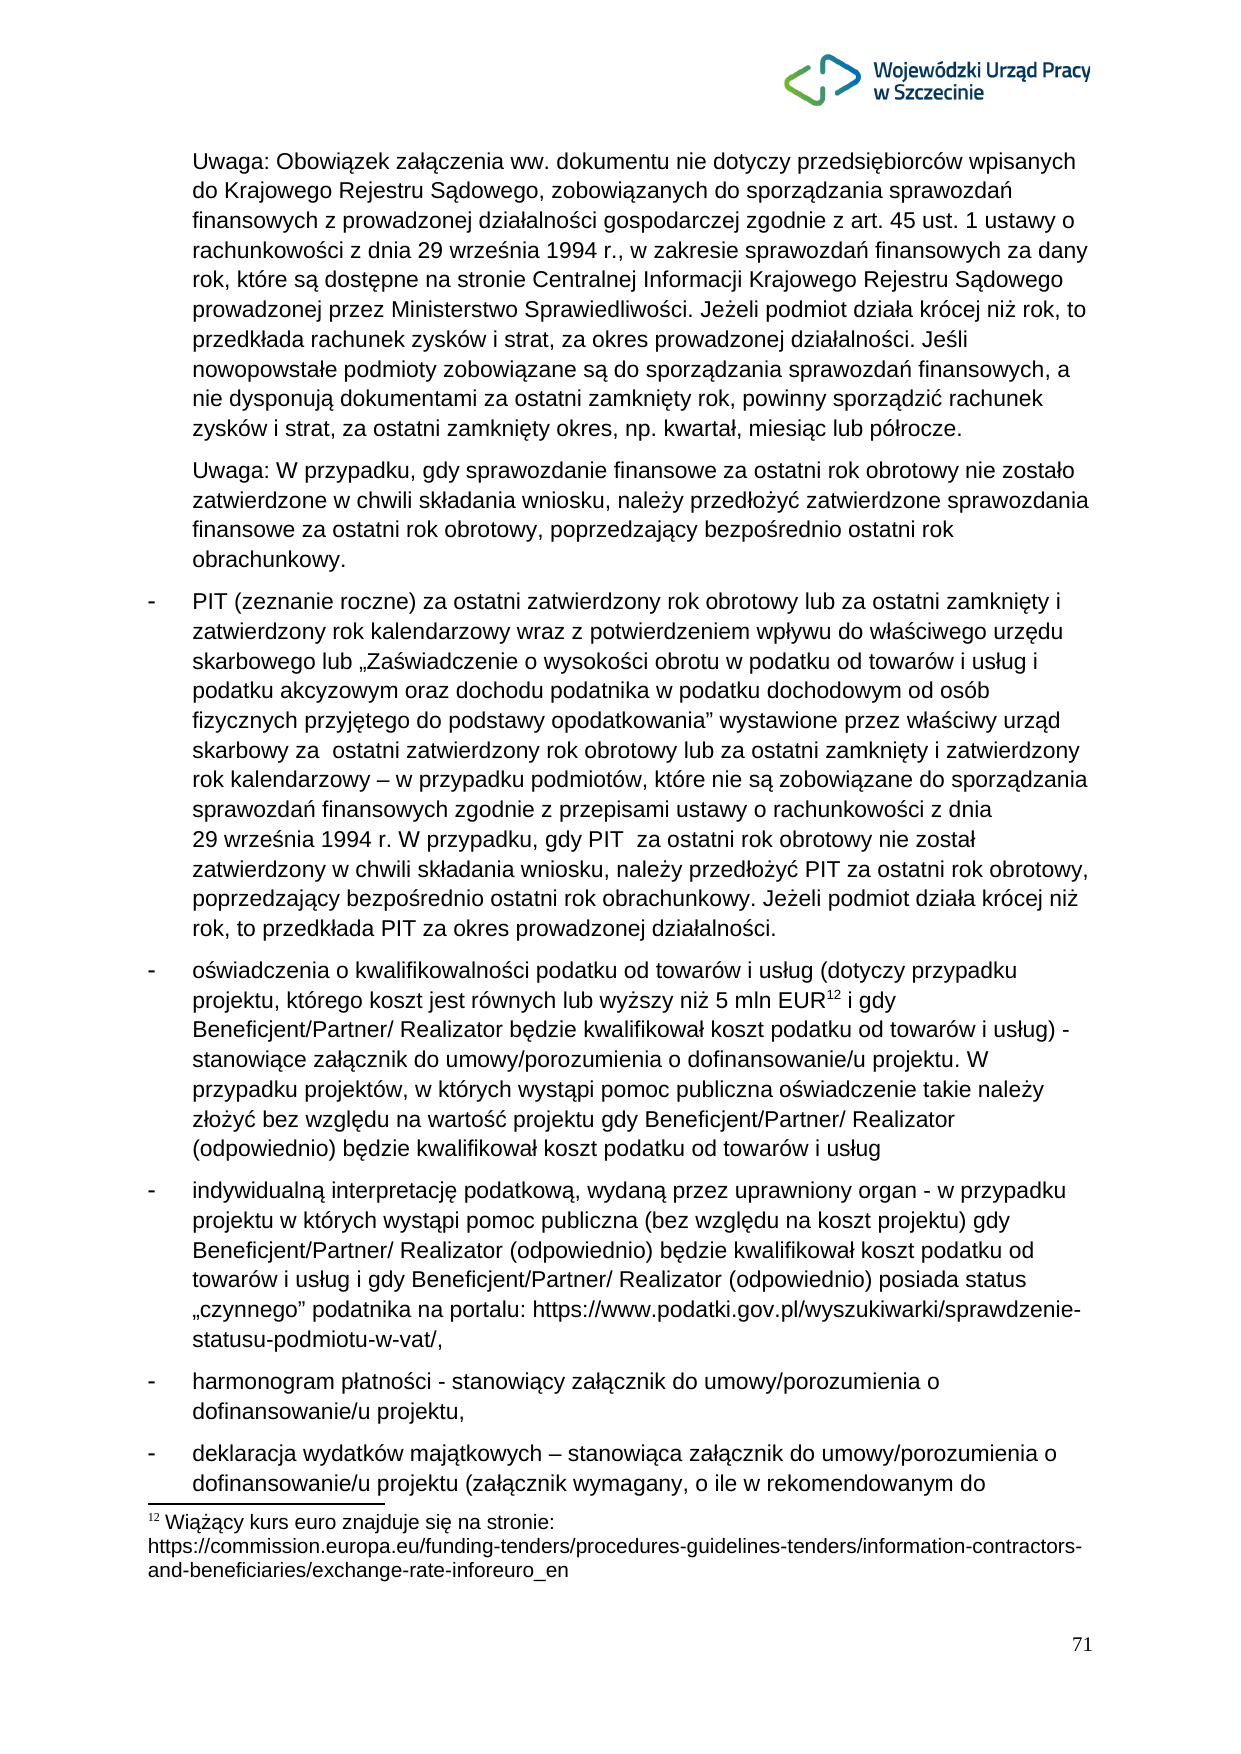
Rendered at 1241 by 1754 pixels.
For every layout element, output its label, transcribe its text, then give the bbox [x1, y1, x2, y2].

text Uwaga: W przypadku, gdy sprawozdanie finansowe za ostatni rok obrotowy nie zostało zatwierdzone w chwili składania wniosku, należy przedłożyć zatwierdzone sprawozdania finansowe za ostatni rok obrotowy, poprzedzający bezpośrednio ostatni rok obrachunkowy. [192, 457, 1092, 572]
list PIT (zeznanie roczne) za ostatni zatwierdzony rok obrotowy lub za ostatni zamknięty i zatwierdzony rok kalendarzowy wraz z potwierdzeniem wpływu do właściwego urzędu skarbowego lub „Zaświadczenie o wysokości obrotu w podatku od towarów i usług i podatku akcyzowym oraz dochodu podatnika w podatku dochodowym od osób fizycznych przyjętego do podstawy opodatkowania” wystawione przez właściwy urząd skarbowy za ostatni zatwierdzony rok obrotowy lub za ostatni zamknięty i zatwierdzony rok kalendarzowy – w przypadku podmiotów, które nie są zobowiązane do sporządzania sprawozdań finansowych zgodnie z przepisami ustawy o rachunkowości z dnia 29 września 1994 r. W przypadku, gdy PIT za ostatni rok obrotowy nie został zatwierdzony w chwili składania wniosku, należy przedłożyć PIT za ostatni rok obrotowy, poprzedzający bezpośrednio ostatni rok obrachunkowy. Jeżeli podmiot działa krócej niż rok, to przedkłada PIT za okres prowadzonej działalności. [148, 588, 1092, 941]
list indywidualną interpretację podatkową, wydaną przez uprawniony organ - w przypadku projektu w których wystąpi pomoc publiczna (bez względu na koszt projektu) gdy Beneficjent/Partner/ Realizator (odpowiednio) będzie kwalifikował koszt podatku od towarów i usług i gdy Beneficjent/Partner/ Realizator (odpowiednio) posiada status „czynnego” podatnika na portalu: https://www.podatki.gov.pl/wyszukiwarki/sprawdzenie-statusu-podmiotu-w-vat/, [148, 1177, 1092, 1352]
list harmonogram płatności - stanowiący załącznik do umowy/porozumienia o dofinansowanie/u projektu, [148, 1368, 1092, 1424]
list oświadczenia o kwalifikowalności podatku od towarów i usług (dotyczy przypadku projektu, którego koszt jest równych lub wyższy niż 5 mln EUR i gdy Beneficjent/Partner/ Realizator będzie kwalifikował koszt podatku od towarów i usług) - stanowiące załącznik do umowy/porozumienia o dofinansowanie/u projektu. W przypadku projektów, w których wystąpi pomoc publiczna oświadczenie takie należy złożyć bez względu na wartość projektu gdy Beneficjent/Partner/ Realizator (odpowiednio) będzie kwalifikował koszt podatku od towarów i usług [148, 957, 1092, 1162]
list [148, 1440, 1092, 1496]
text Uwaga: Obowiązek załączenia ww. dokumentu nie dotyczy przedsiębiorców wpisanych do Krajowego Rejestru Sądowego, zobowiązanych do sporządzania sprawozdań finansowych z prowadzonej działalności gospodarczej zgodnie z art. 45 ust. 1 ustawy o rachunkowości z dnia 29 września 1994 r., w zakresie sprawozdań finansowych za dany rok, które są dostępne na stronie Centralnej Informacji Krajowego Rejestru Sądowego prowadzonej przez Ministerstwo Sprawiedliwości. Jeżeli podmiot działa krócej niż rok, to przedkłada rachunek zysków i strat, za okres prowadzonej działalności. Jeśli nowopowstałe podmioty zobowiązane są do sporządzania sprawozdań finansowych, a nie dysponują dokumentami za ostatni zamknięty rok, powinny sporządzić rachunek zysków i strat, za ostatni zamknięty okres, np. kwartał, miesiąc lub półrocze. [192, 148, 1092, 441]
picture [784, 54, 1091, 106]
